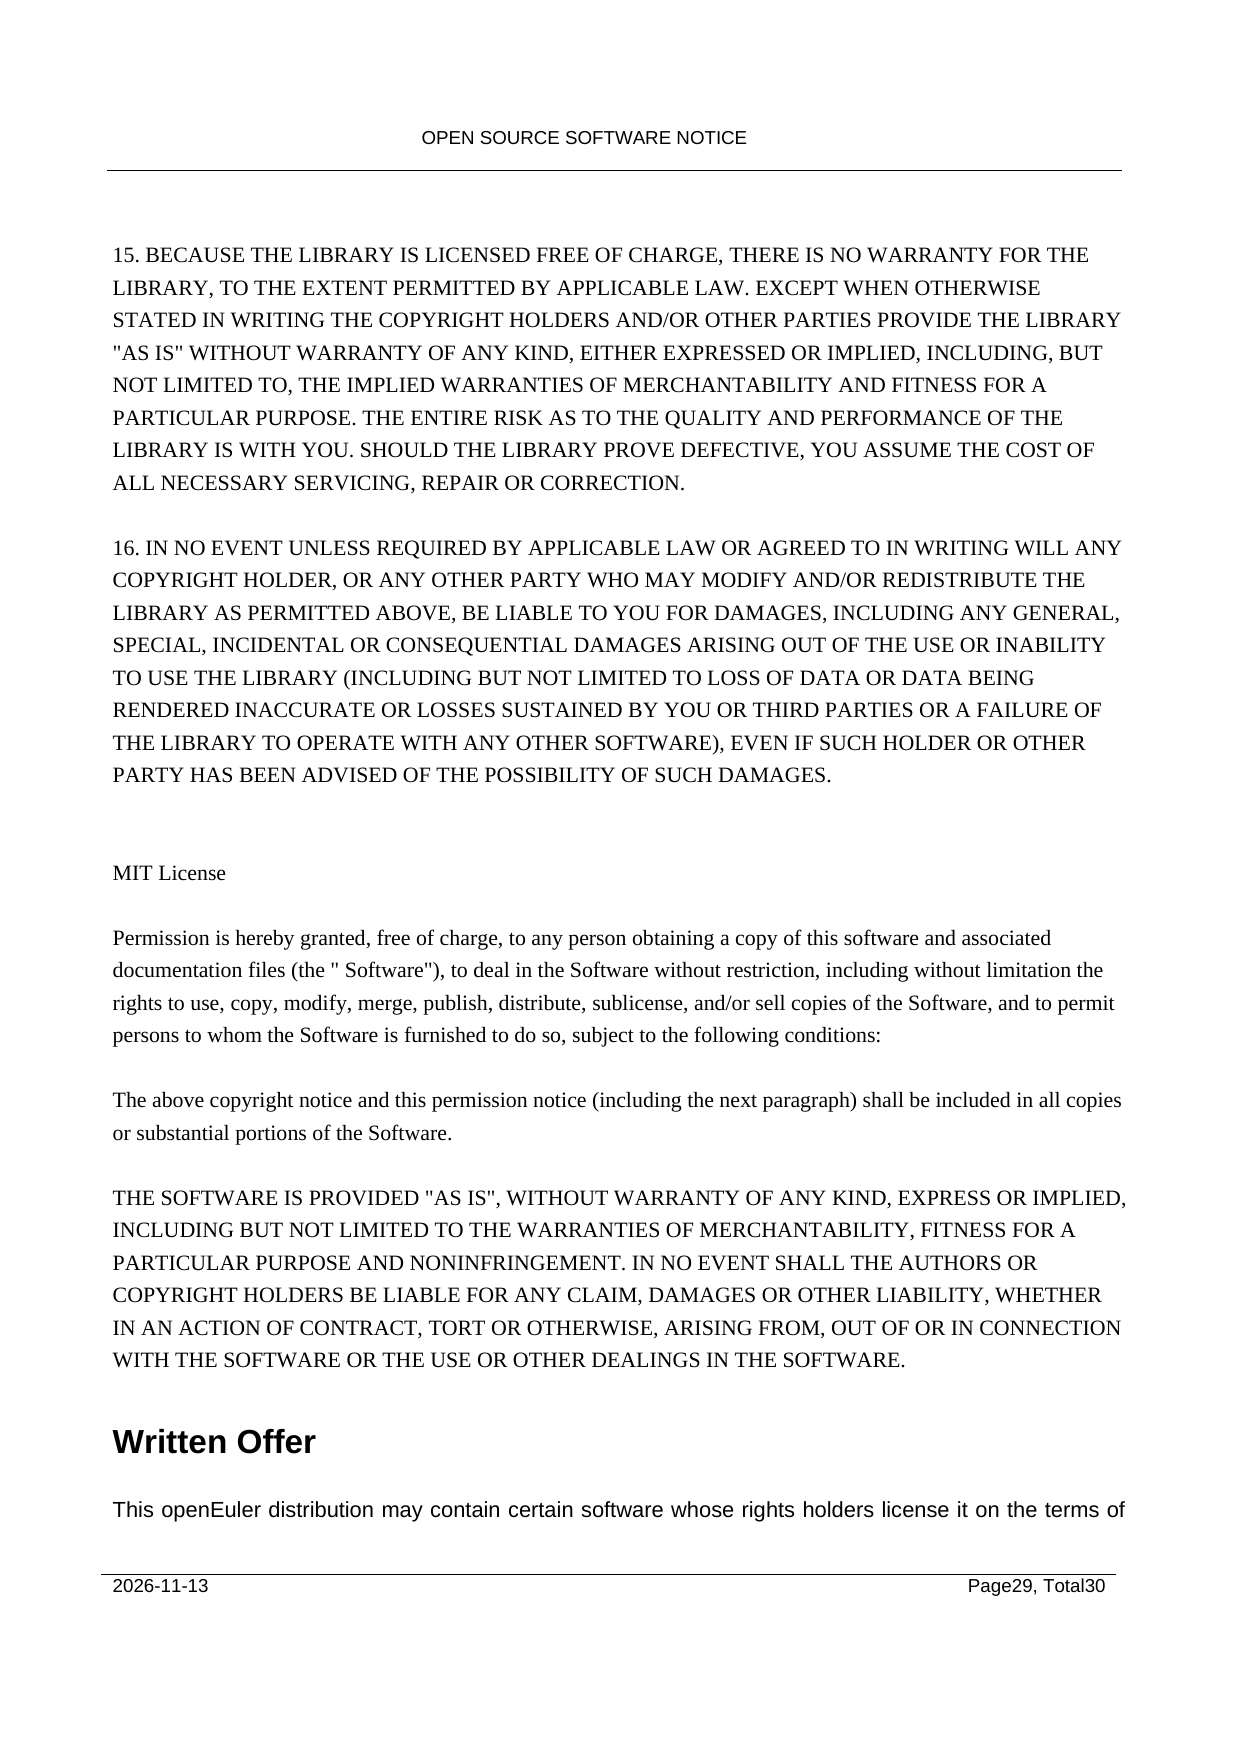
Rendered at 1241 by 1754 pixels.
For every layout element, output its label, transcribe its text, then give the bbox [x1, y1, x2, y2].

text Written Offer [112, 1409, 1128, 1474]
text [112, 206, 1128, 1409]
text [112, 1493, 1128, 1526]
